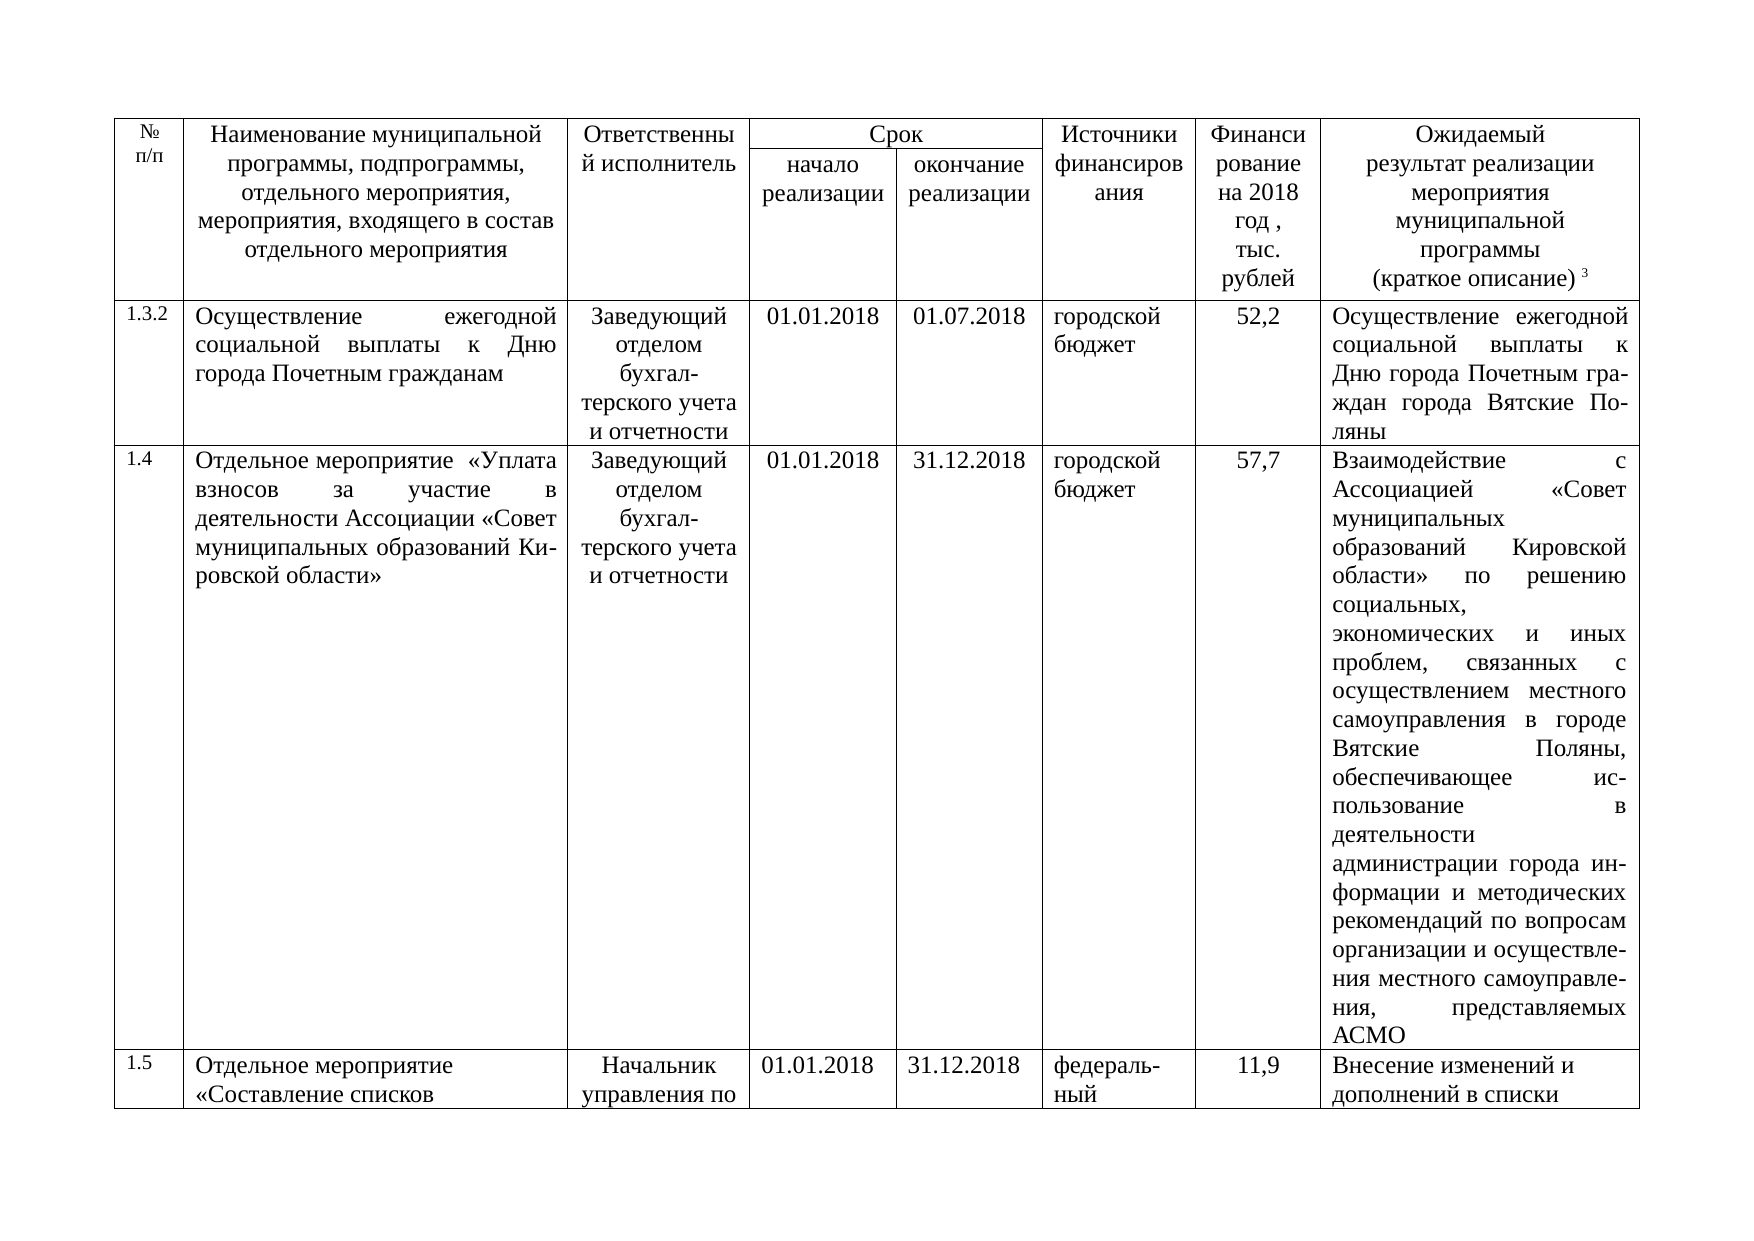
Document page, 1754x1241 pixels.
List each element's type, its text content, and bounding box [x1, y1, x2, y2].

table_cell 1.4 [115, 446, 183, 1049]
table_cell 57,7 [1196, 446, 1320, 1049]
table_cell 01.01.2018 [750, 446, 896, 1049]
table_cell 11,9 [1196, 1050, 1320, 1108]
table_cell 31.12.2018 [897, 1050, 1042, 1108]
table_cell 01.01.2018 [750, 301, 896, 444]
table_cell городской бюджет [1043, 446, 1195, 1049]
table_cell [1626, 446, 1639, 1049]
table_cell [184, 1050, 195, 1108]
table_cell городской бюджет [1043, 301, 1195, 444]
table_header Ответственный исполнитель [568, 119, 749, 300]
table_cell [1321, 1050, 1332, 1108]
table_cell Осуществление ежегодной социальной выплаты к Дню города Почетным гражданам [184, 301, 567, 444]
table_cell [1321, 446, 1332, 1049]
table_header Наименование муниципальной программы, подпрограммы, отдельного мероприятия, мероприятия, входящего в состав отдельного мероприятия [184, 119, 567, 300]
table_cell 01.01.2018 [750, 1050, 896, 1108]
table_cell Заведующий отделом бухгалтерского учета и отчетности [568, 301, 749, 444]
table_cell Отдельное мероприятие «Уплата взносов за участие в деятельности Ассоциации «Совет муниципальных образований Кировской области» [184, 446, 567, 1049]
table_cell окончание реализации [897, 149, 1042, 300]
table_header Ожидаемый результат реализации мероприятия муниципальной программы (краткое описание) 3 [1321, 119, 1639, 300]
table_cell Заведующий отделом бухгалтерского учета и отчетности [568, 446, 749, 1049]
table_cell 1.3.2 [115, 301, 183, 444]
table_header Источники финансирования [1043, 119, 1195, 300]
table_cell Отдельное мероприятие «Составление списков присяжных заседателей» [434, 1050, 567, 1108]
table_cell Внесение изменений и дополнений в списки кандидатов в присяжные заседатели [1559, 1050, 1639, 1108]
table_cell федераль- ный бюджет [1043, 1050, 1195, 1108]
table_header Финансирование на 2018 год , тыс. рублей [1196, 119, 1320, 300]
table_header № п/п [115, 119, 183, 300]
table_cell начало реализации [750, 149, 896, 300]
table_header Срок [750, 119, 1042, 148]
table_cell Осуществление ежегодной социальной выплаты к Дню города Почетным граждан города Вятские Поляны [1321, 301, 1639, 444]
table_cell 1.5 [115, 1050, 183, 1108]
table_cell 31.12.2018 [897, 446, 1042, 1049]
table_cell 52,2 [1196, 301, 1320, 444]
table_cell 01.07.2018 [897, 301, 1042, 444]
